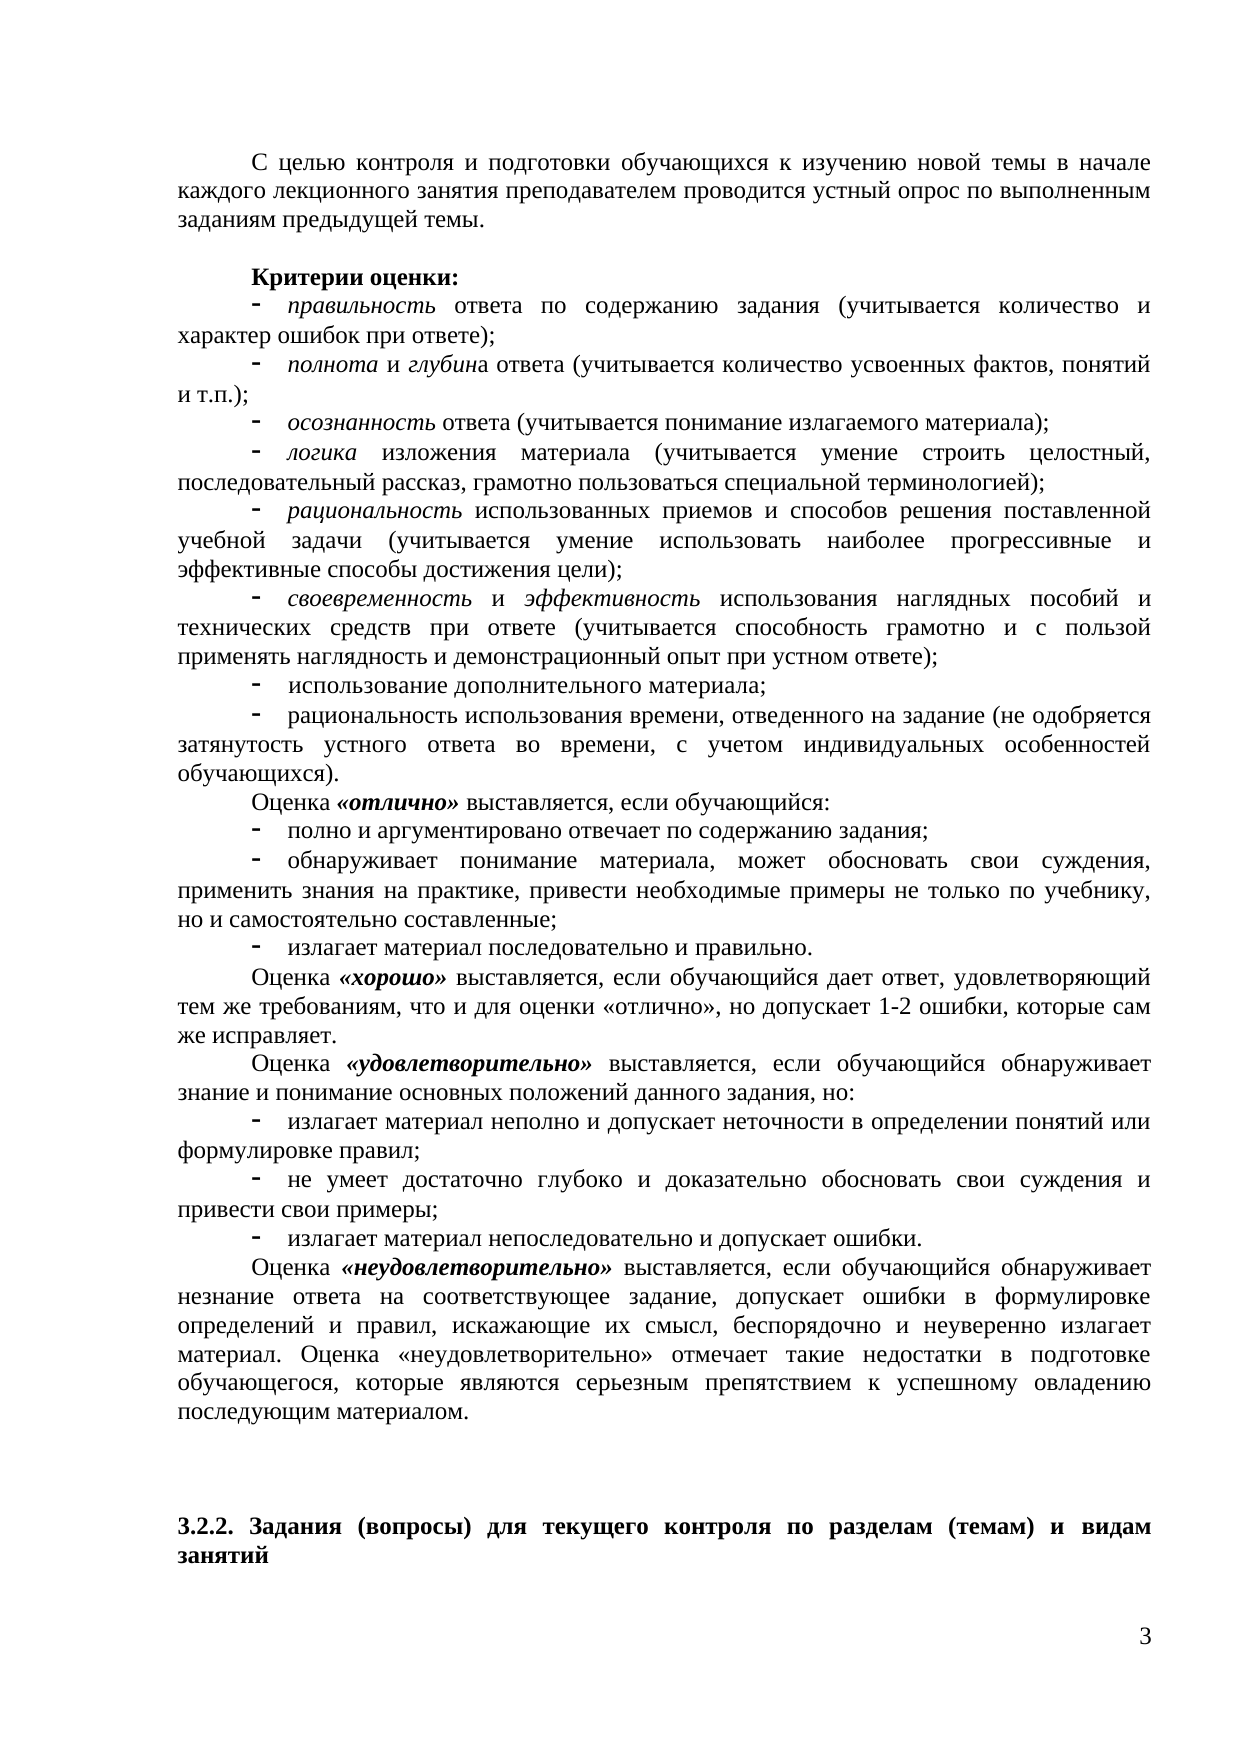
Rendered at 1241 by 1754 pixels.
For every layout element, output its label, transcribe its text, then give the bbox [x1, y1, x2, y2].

list обнаруживает понимание материала, может обосновать свои суждения, применить знания на практике, привести необходимые примеры не только по учебнику, но и самостоятельно составленные; [177, 845, 1152, 932]
text Оценка «отлично» выставляется, если обучающийся: [177, 787, 1152, 816]
list рациональность использования времени, отведенного на задание (не одобряется затянутость устного ответа во времени, с учетом индивидуальных особенностей обучающихся). [177, 700, 1152, 787]
list осознанность ответа (учитывается понимание излагаемого материала); [177, 407, 1152, 437]
list излагает материал последовательно и правильно. [177, 932, 1152, 962]
text Оценка «удовлетворительно» выставляется, если обучающийся обнаруживает знание и понимание основных положений данного задания, но: [177, 1048, 1152, 1106]
list не умеет достаточно глубоко и доказательно обосновать свои суждения и привести свои примеры; [177, 1164, 1152, 1223]
list излагает материал непоследовательно и допускает ошибки. [177, 1223, 1152, 1252]
list рациональность использованных приемов и способов решения поставленной учебной задачи (учитывается умение использовать наиболее прогрессивные и эффективные способы достижения цели); [177, 496, 1152, 583]
text Критерии оценки: [177, 262, 1152, 291]
subtitle 3.2.2. Задания (вопросы) для текущего контроля по разделам (темам) и видам занятий [177, 1511, 1152, 1569]
text С целью контроля и подготовки обучающихся к изучению новой темы в начале каждого лекционного занятия преподавателем проводится устный опрос по выполненным заданиям предыдущей темы. [177, 147, 1152, 233]
text Оценка «неудовлетворительно» выставляется, если обучающийся обнаруживает незнание ответа на соответствующее задание, допускает ошибки в формулировке определений и правил, искажающие их смысл, беспорядочно и неуверенно излагает материал. Оценка «неудовлетворительно» отмечает такие недостатки в подготовке обучающегося, которые являются серьезным препятствием к успешному овладению последующим материалом. [177, 1252, 1152, 1425]
list использование дополнительного материала; [177, 670, 1152, 700]
list своевременность и эффективность использования наглядных пособий и технических средств при ответе (учитывается способность грамотно и с пользой применять наглядность и демонстрационный опыт при устном ответе); [177, 583, 1152, 670]
list полно и аргументировано отвечает по содержанию задания; [177, 816, 1152, 845]
list излагает материал неполно и допускает неточности в определении понятий или формулировке правил; [177, 1106, 1152, 1164]
list логика изложения материала (учитывается умение строить целостный, последовательный рассказ, грамотно пользоваться специальной терминологией); [177, 437, 1152, 496]
list правильность ответа по содержанию задания (учитывается количество и характер ошибок при ответе); [177, 291, 1152, 349]
list полнота и глубина ответа (учитывается количество усвоенных фактов, понятий и т.п.); [177, 349, 1152, 407]
text Оценка «хорошо» выставляется, если обучающийся дает ответ, удовлетворяющий тем же требованиям, что и для оценки «отлично», но допускает 1-2 ошибки, которые сам же исправляет. [177, 962, 1152, 1048]
